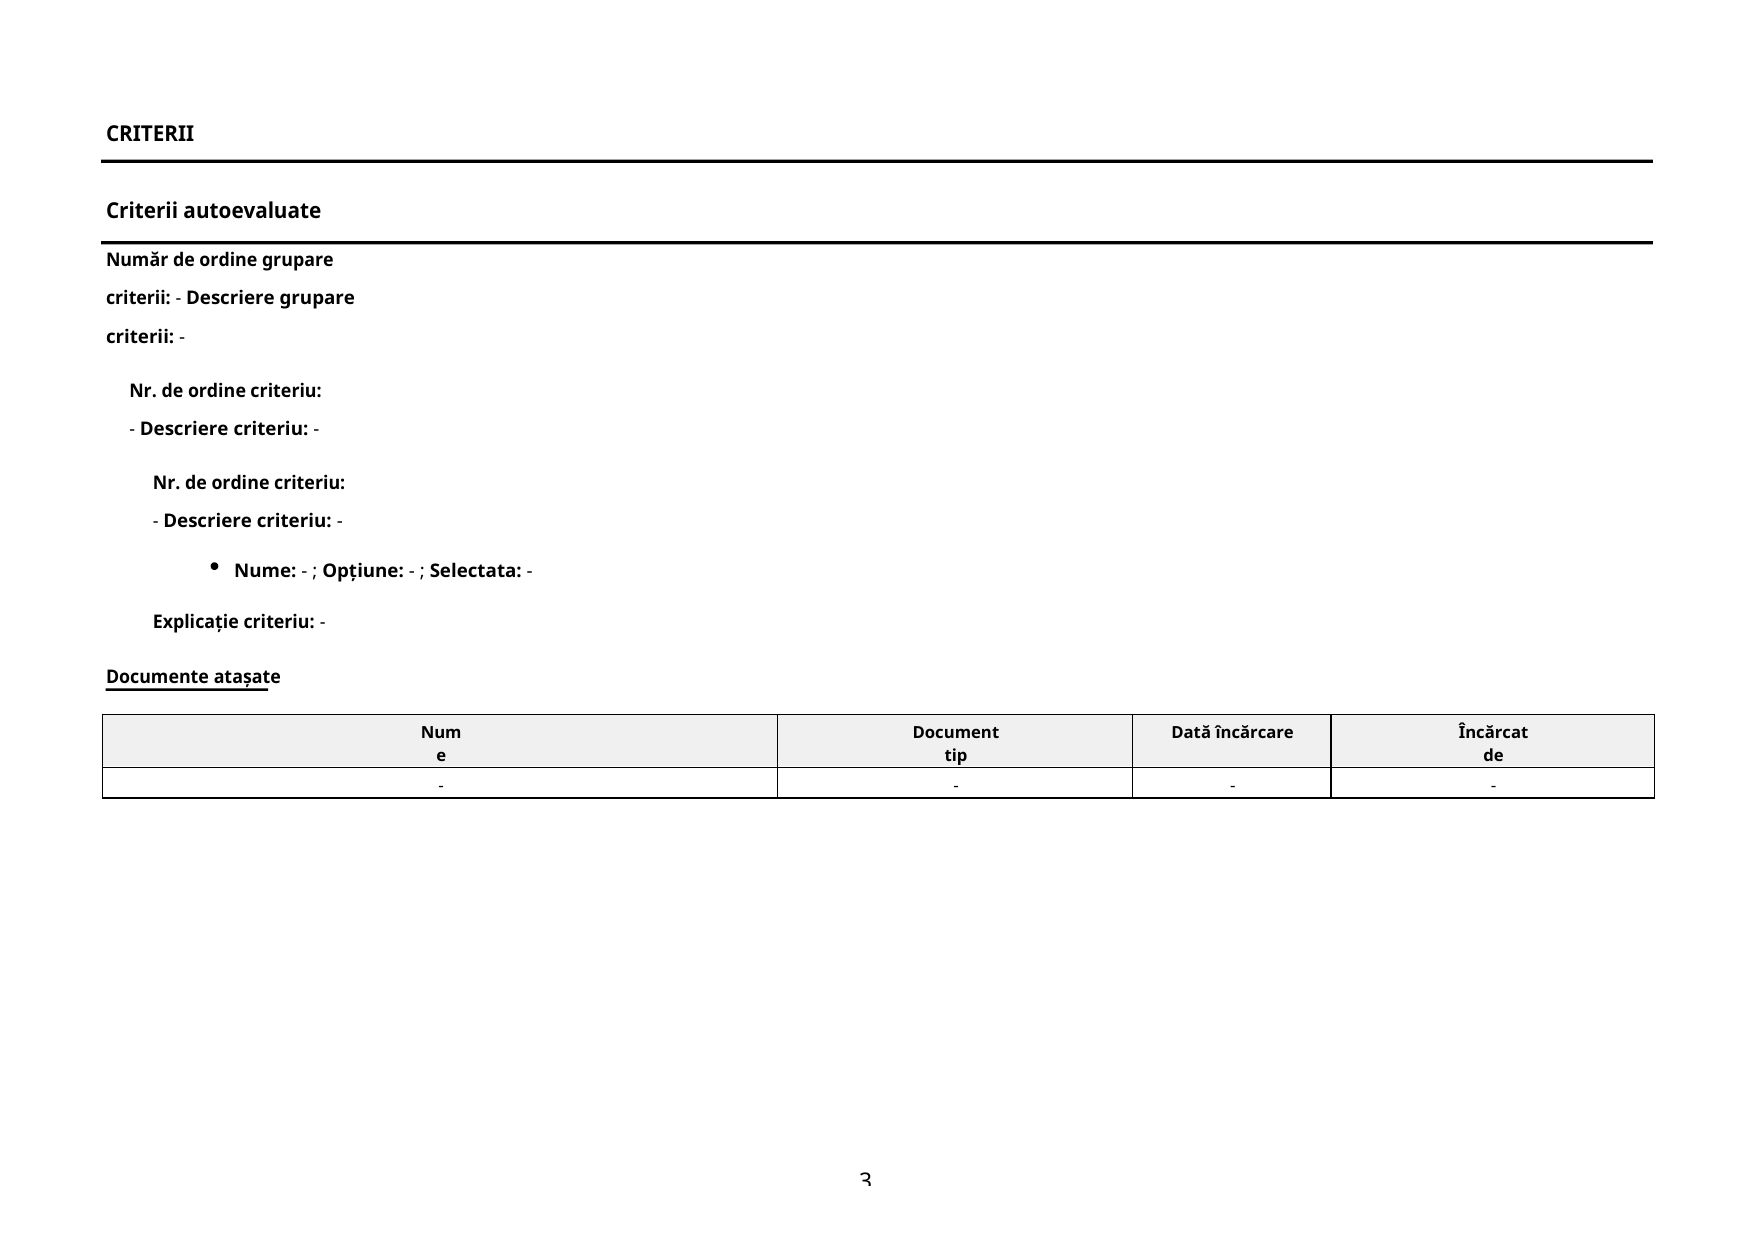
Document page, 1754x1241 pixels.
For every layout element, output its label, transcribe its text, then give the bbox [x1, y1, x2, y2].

table_header Document tip [778, 715, 1132, 766]
text Explicație criteriu: - [153, 608, 1666, 633]
table_cell - [1332, 768, 1654, 797]
table_header Încărcat de [1332, 715, 1654, 766]
table_header Nume [103, 715, 777, 766]
text Nr. de ordine criteriu: - Descriere criteriu: - [153, 469, 353, 533]
text Nr. de ordine criteriu: - Descriere criteriu: - [129, 377, 329, 441]
subtitle Criterii autoevaluate [106, 195, 1666, 224]
table_header Dată încărcare [1133, 715, 1330, 766]
table_cell - [103, 768, 777, 797]
table_cell - [1133, 768, 1330, 797]
table_cell - [778, 768, 1132, 797]
text Nume: - ; Opțiune: - ; Selectata: - [234, 558, 1666, 583]
text Număr de ordine grupare criterii: - Descriere grupare criterii: - [106, 246, 399, 349]
text Documente atașate [106, 663, 1666, 688]
